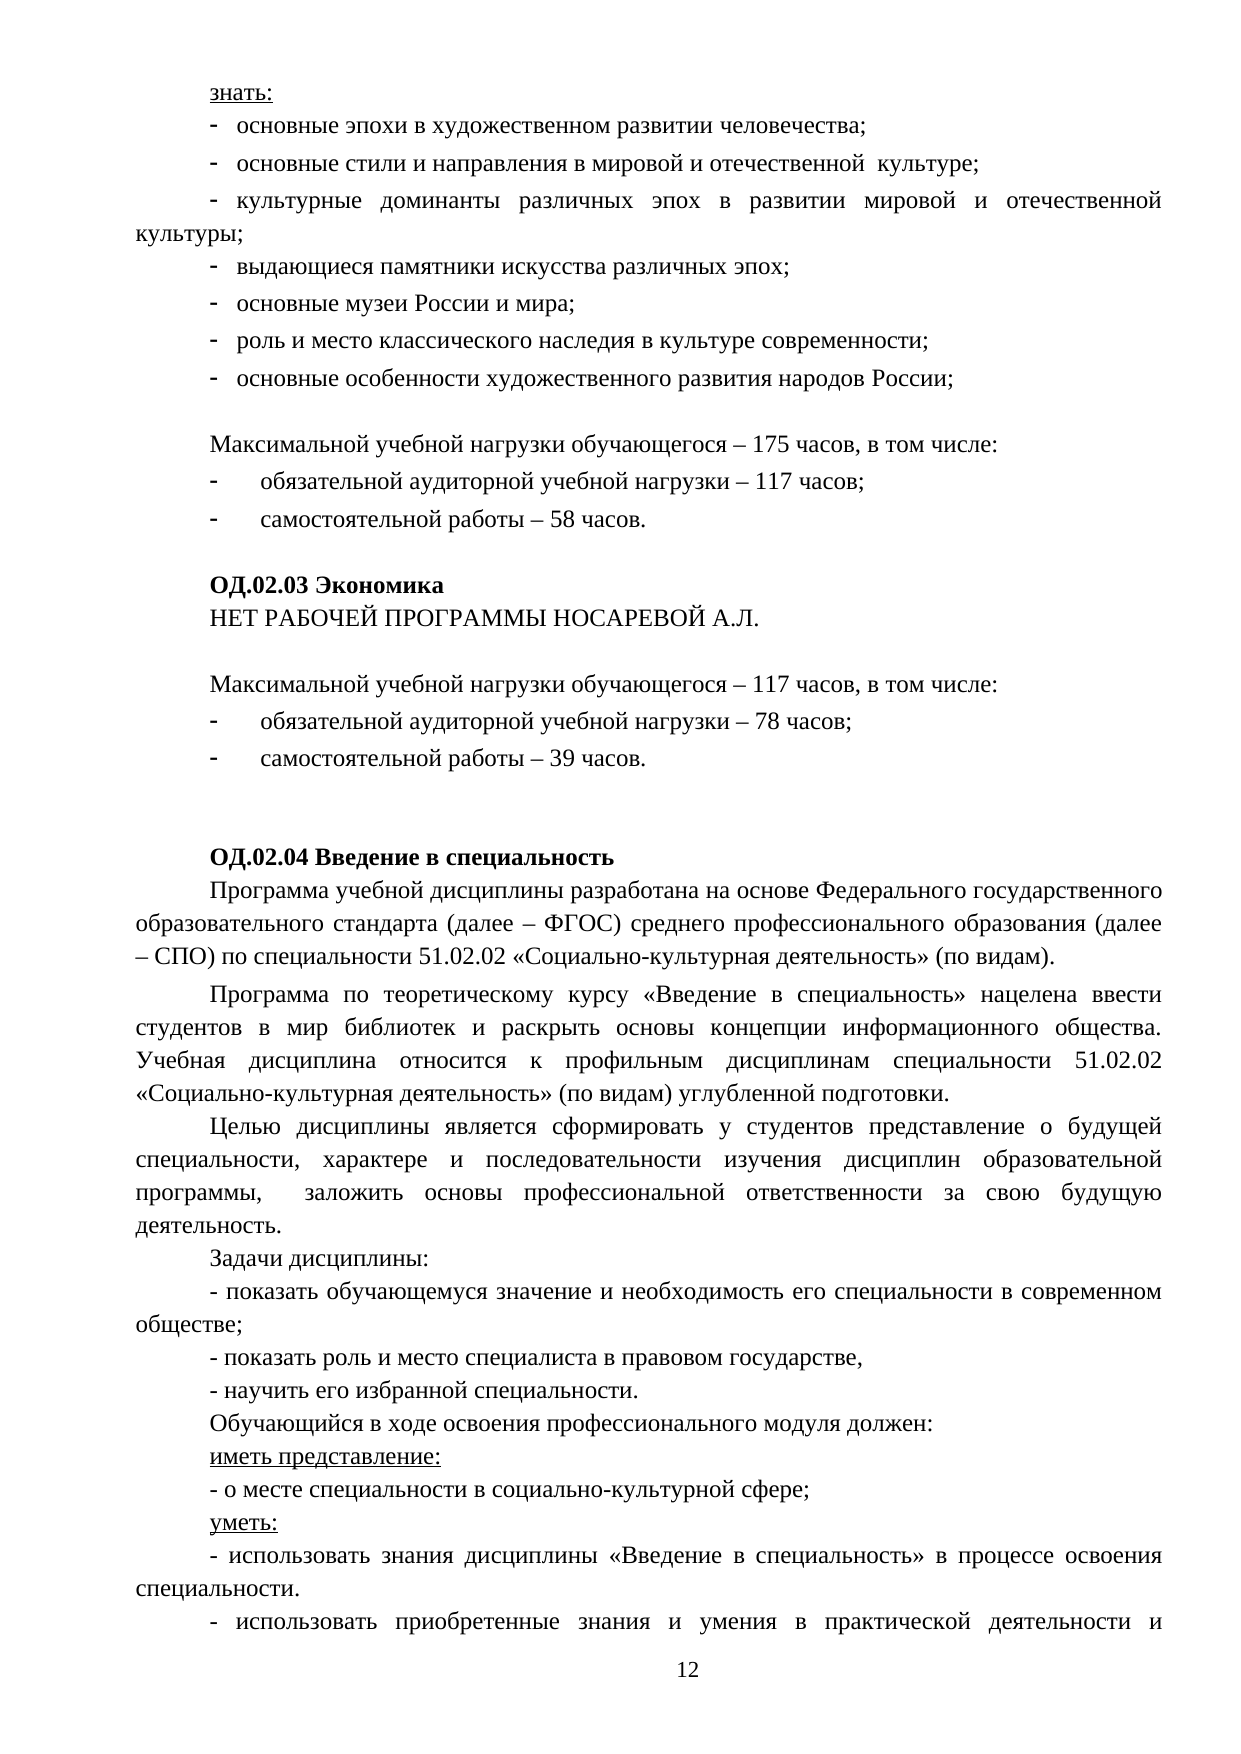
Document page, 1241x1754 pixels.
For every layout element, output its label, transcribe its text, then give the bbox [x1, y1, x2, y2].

text ОД.02.04 Введение в специальность [135, 842, 1163, 871]
text - показать роль и место специалиста в правовом государстве, [135, 1342, 1163, 1371]
list роль и место классического наследия в культуре современности; [135, 326, 1163, 354]
text Программа по теоретическому курсу «Введение в специальность» нацелена ввести студентов в мир библиотек и раскрыть основы концепции информационного общества. Учебная дисциплина относится к профильным дисциплинам специальности 51.02.02 «Социально-культурная деятельность» (по видам) углубленной подготовки. [135, 979, 1163, 1106]
text Максимальной учебной нагрузки обучающегося – 175 часов, в том числе: [135, 429, 1163, 458]
text уметь: [135, 1507, 1163, 1536]
list выдающиеся памятники искусства различных эпох; [135, 251, 1163, 280]
text Обучающийся в ходе освоения профессионального модуля должен: [135, 1408, 1163, 1437]
text иметь представление: [135, 1441, 1163, 1470]
text Целью дисциплины является сформировать у студентов представление о будущей специальности, характере и последовательности изучения дисциплин образовательной программы, заложить основы профессиональной ответственности за свою будущую деятельность. [135, 1111, 1163, 1238]
list основные особенности художественного развития народов России; [135, 363, 1163, 392]
text Максимальной учебной нагрузки обучающегося – 117 часов, в том числе: [135, 669, 1163, 697]
list самостоятельной работы – 58 часов. [135, 504, 1163, 532]
list обязательной аудиторной учебной нагрузки – 117 часов; [135, 466, 1163, 495]
text Задачи дисциплины: [135, 1243, 1163, 1272]
list знать: [135, 77, 1163, 106]
text ОД.02.03 Экономика [135, 570, 1163, 598]
text НЕТ РАБОЧЕЙ ПРОГРАММЫ НОСАРЕВОЙ А.Л. [135, 603, 1163, 631]
list обязательной аудиторной учебной нагрузки – 78 часов; [135, 706, 1163, 735]
list основные эпохи в художественном развитии человечества; [135, 110, 1163, 139]
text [135, 1606, 1163, 1635]
text - научить его избранной специальности. [135, 1375, 1163, 1404]
list основные музеи России и мира; [135, 288, 1163, 317]
text - использовать знания дисциплины «Введение в специальность» в процессе освоения специальности. [135, 1540, 1163, 1602]
text - показать обучающемуся значение и необходимость его специальности в современном обществе; [135, 1276, 1163, 1338]
list основные стили и направления в мировой и отечественной культуре; [135, 148, 1163, 176]
text - о месте специальности в социально-культурной сфере; [135, 1474, 1163, 1503]
text Программа учебной дисциплины разработана на основе Федерального государственного образовательного стандарта (далее – ФГОС) среднего профессионального образования (далее – СПО) по специальности 51.02.02 «Социально-культурная деятельность» (по видам). [135, 875, 1163, 970]
list культурные доминанты различных эпох в развитии мировой и отечественной культуры; [135, 185, 1163, 247]
list самостоятельной работы – 39 часов. [135, 743, 1163, 772]
